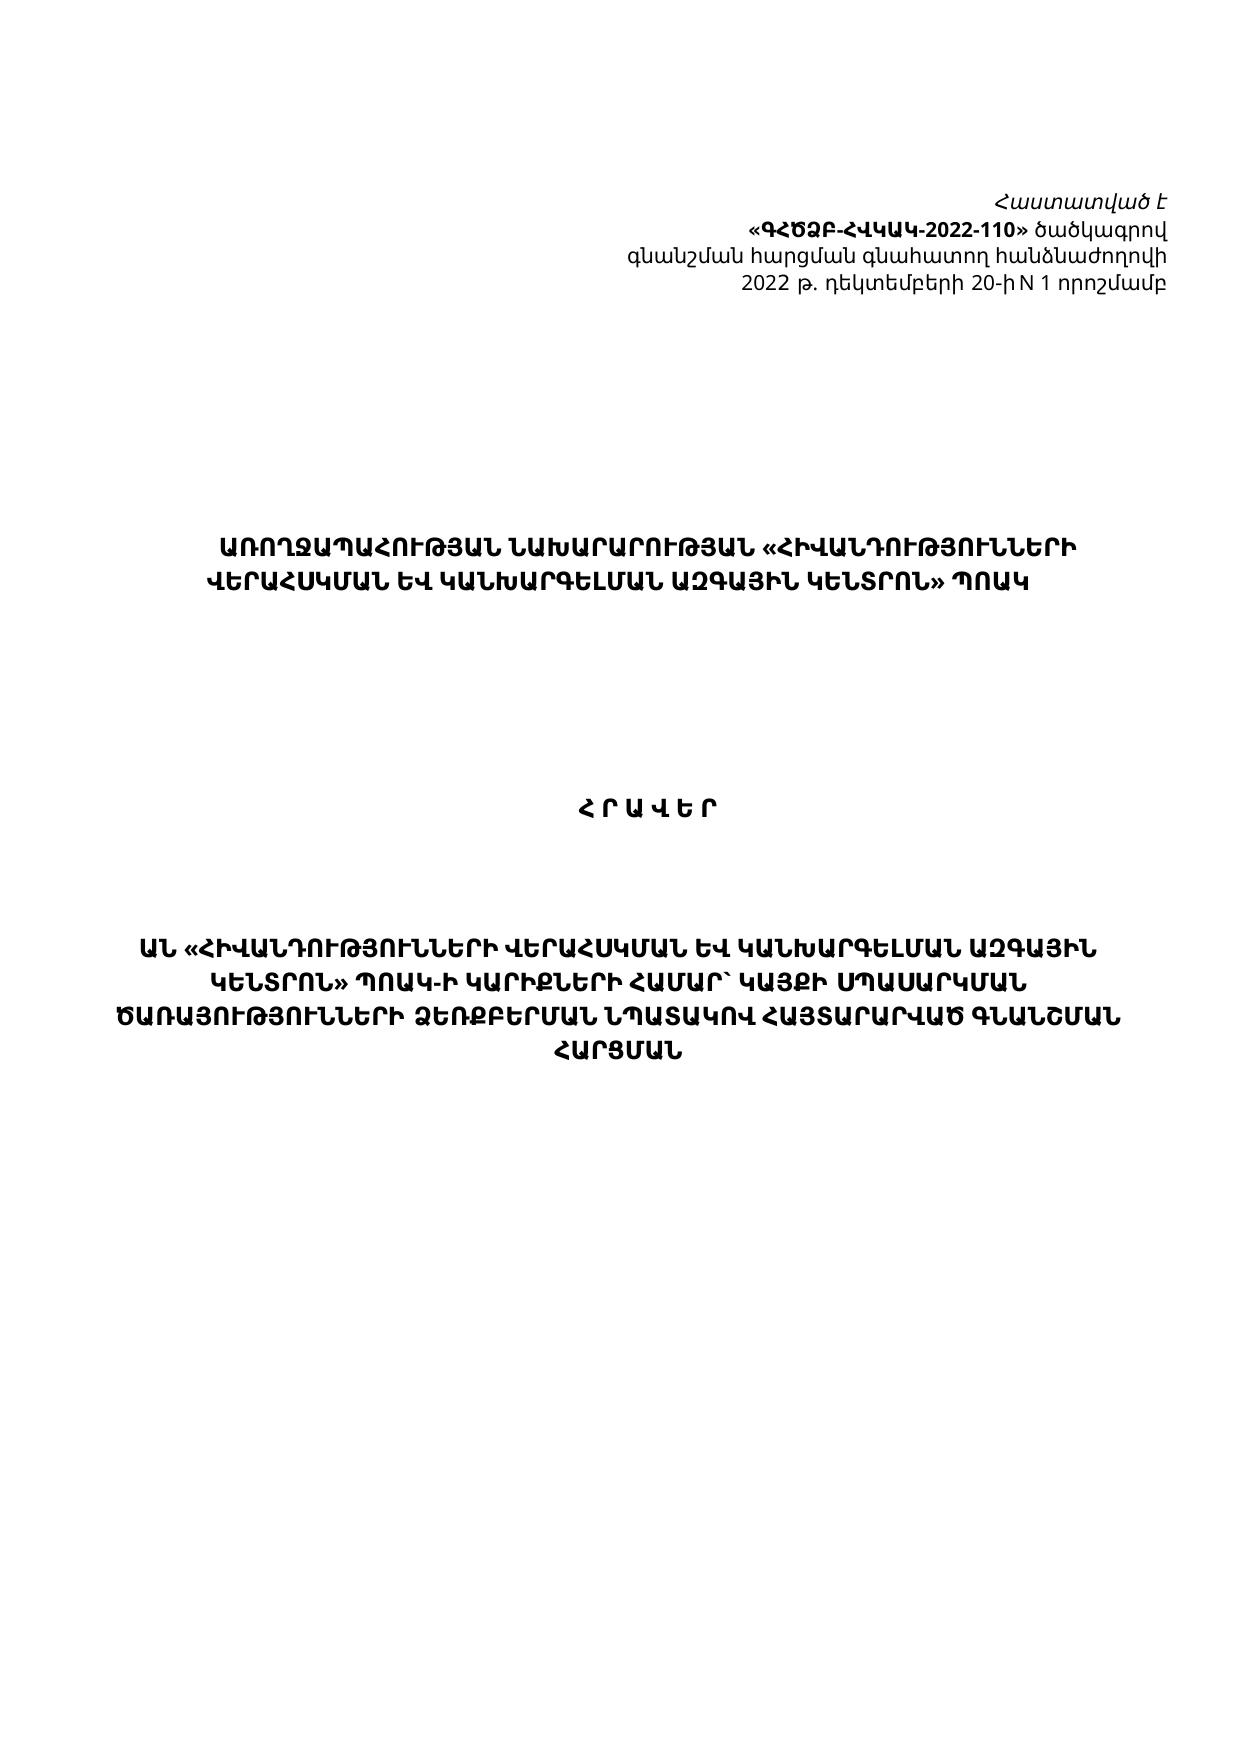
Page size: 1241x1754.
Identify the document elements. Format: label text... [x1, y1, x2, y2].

text ԱՌՈՂՋԱՊԱՀՈՒԹՅԱՆ ՆԱԽԱՐԱՐՈՒԹՅԱՆ «ՀԻՎԱՆԴՈՒԹՅՈՒՆՆԵՐԻ ՎԵՐԱՀՍԿՄԱՆ ԵՎ ԿԱՆԽԱՐԳԵԼՄԱՆ ԱԶԳԱՅԻՆ ԿԵՆՏՐՈՆ» ՊՈԱԿ [69, 529, 1167, 597]
text Հ Ր Ա Վ Ե Ր [69, 791, 1167, 825]
text «ԳՀԾՁԲ-ՀՎԿԱԿ-2022-110» ծածկագրով [69, 215, 1167, 244]
text 2022 թ. դեկտեմբերի 20-ի N 1 որոշմամբ [69, 268, 1167, 296]
text ԱՆ «ՀԻՎԱՆԴՈՒԹՅՈՒՆՆԵՐԻ ՎԵՐԱՀՍԿՄԱՆ ԵՎ ԿԱՆԽԱՐԳԵԼՄԱՆ ԱԶԳԱՅԻՆ ԿԵՆՏՐՈՆ» ՊՈԱԿ-Ի ԿԱՐԻՔՆԵՐԻ ՀԱՄԱՐ` ԿԱՅՔԻ ՍՊԱՍԱՐԿՄԱՆ ԾԱՌԱՅՈՒԹՅՈՒՆՆԵՐԻ ՁԵՌՔԲԵՐՄԱՆ ՆՊԱՏԱԿՈՎ ՀԱՅՏԱՐԱՐՎԱԾ ԳՆԱՆՇՄԱՆ ՀԱՐՑՄԱՆ [69, 930, 1167, 1067]
text Հաստատված է [69, 187, 1167, 215]
text գնանշման հարցման գնահատող հանձնաժողովի [69, 244, 1167, 268]
